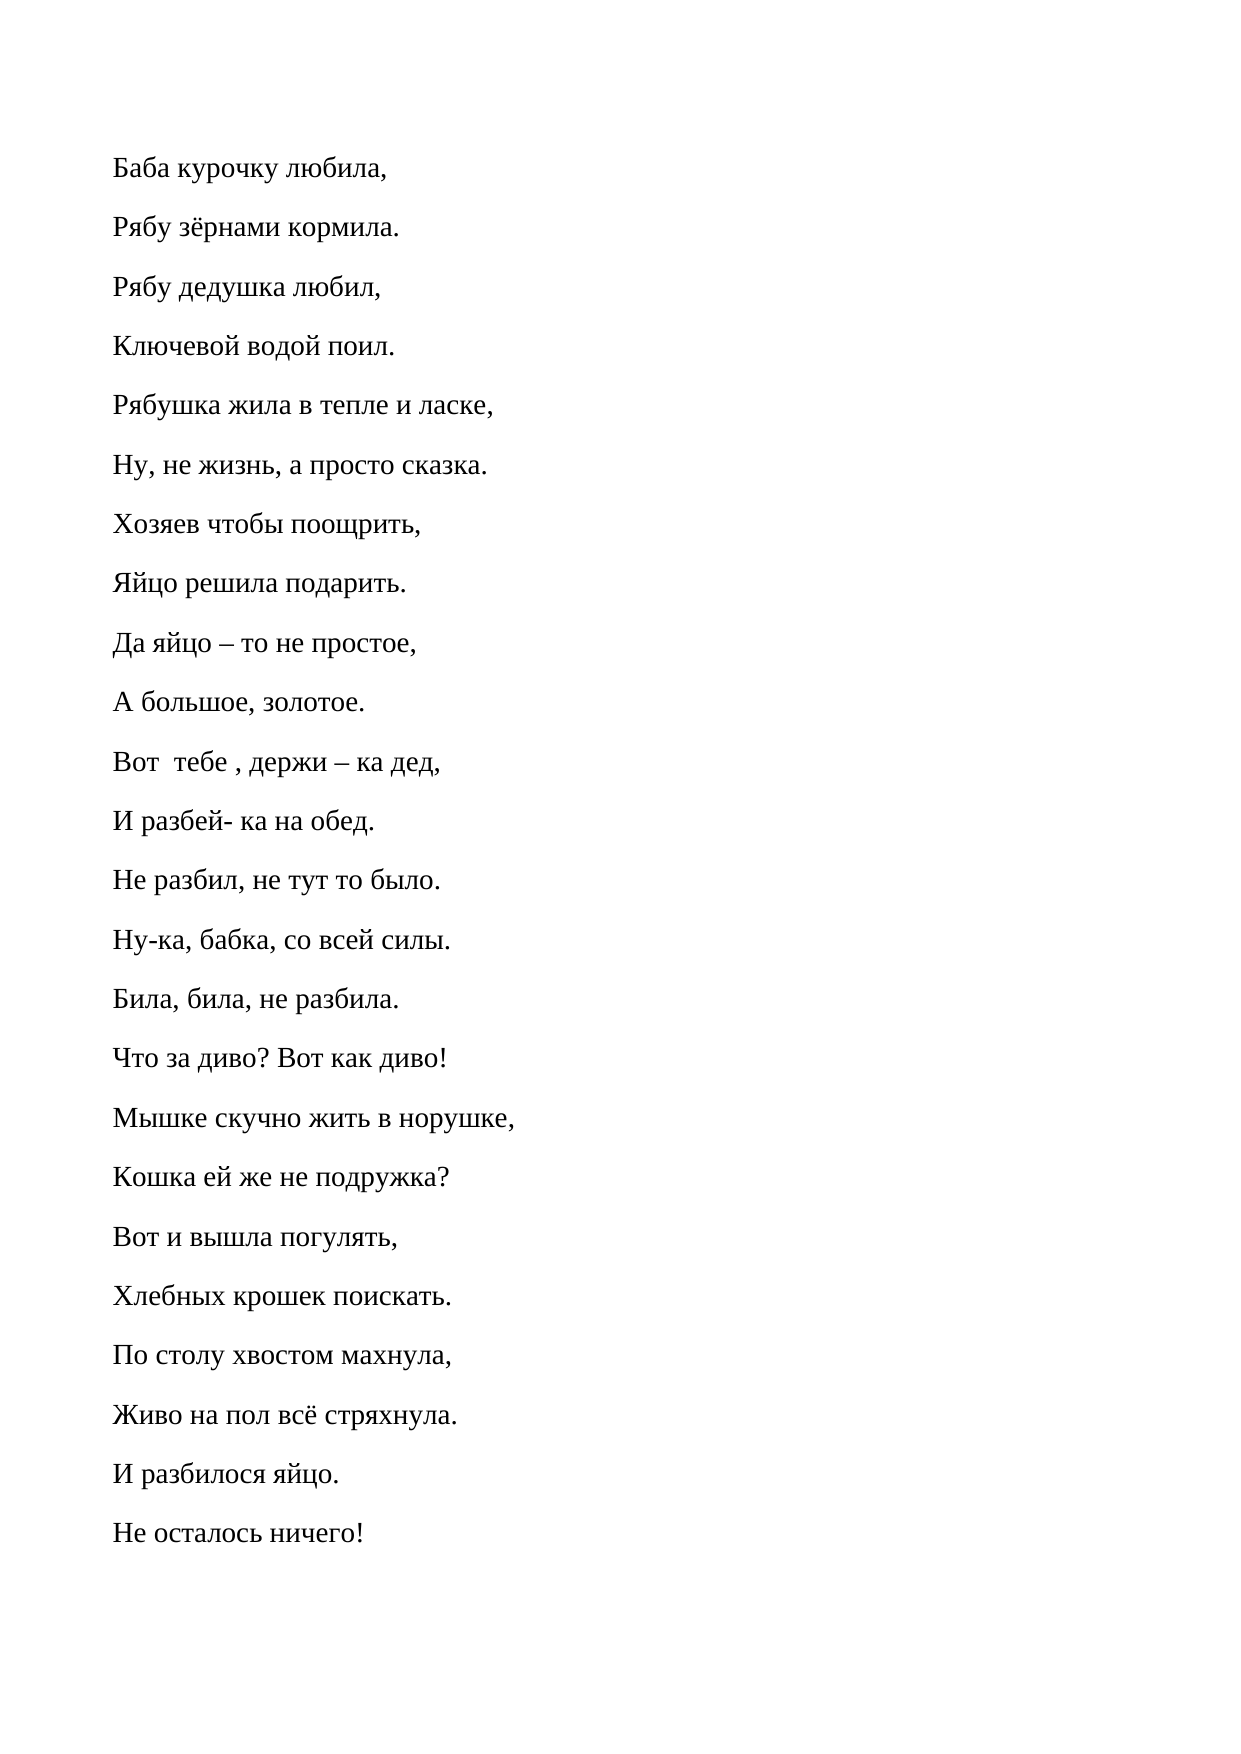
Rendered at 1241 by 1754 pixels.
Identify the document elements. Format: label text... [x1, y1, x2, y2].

text Да яйцо – то не простое, [112, 625, 1128, 658]
text А большое, золотое. [112, 684, 1128, 718]
text Баба курочку любила, [112, 150, 1128, 183]
text Не осталось ничего! [112, 1516, 1128, 1549]
text Хлебных крошек поискать. [112, 1278, 1128, 1312]
text Ключевой водой поил. [112, 328, 1128, 362]
text Мышке скучно жить в норушке, [112, 1100, 1128, 1133]
text Рябу зёрнами кормила. [112, 209, 1128, 243]
text Ну-ка, бабка, со всей силы. [112, 922, 1128, 955]
text Что за диво? Вот как диво! [112, 1041, 1128, 1074]
text Вот тебе , держи – ка дед, [112, 744, 1128, 777]
text Живо на пол всё стряхнула. [112, 1397, 1128, 1430]
text Била, била, не разбила. [112, 981, 1128, 1015]
text Ну, не жизнь, а просто сказка. [112, 447, 1128, 480]
text Рябушка жила в тепле и ласке, [112, 387, 1128, 421]
text По столу хвостом махнула, [112, 1337, 1128, 1371]
text Вот и вышла погулять, [112, 1219, 1128, 1252]
text И разбей- ка на обед. [112, 803, 1128, 837]
text Кошка ей же не подружка? [112, 1159, 1128, 1193]
text Яйцо решила подарить. [112, 566, 1128, 599]
text И разбилося яйцо. [112, 1456, 1128, 1490]
text Рябу дедушка любил, [112, 269, 1128, 302]
text Не разбил, не тут то было. [112, 862, 1128, 896]
text Хозяев чтобы поощрить, [112, 506, 1128, 540]
